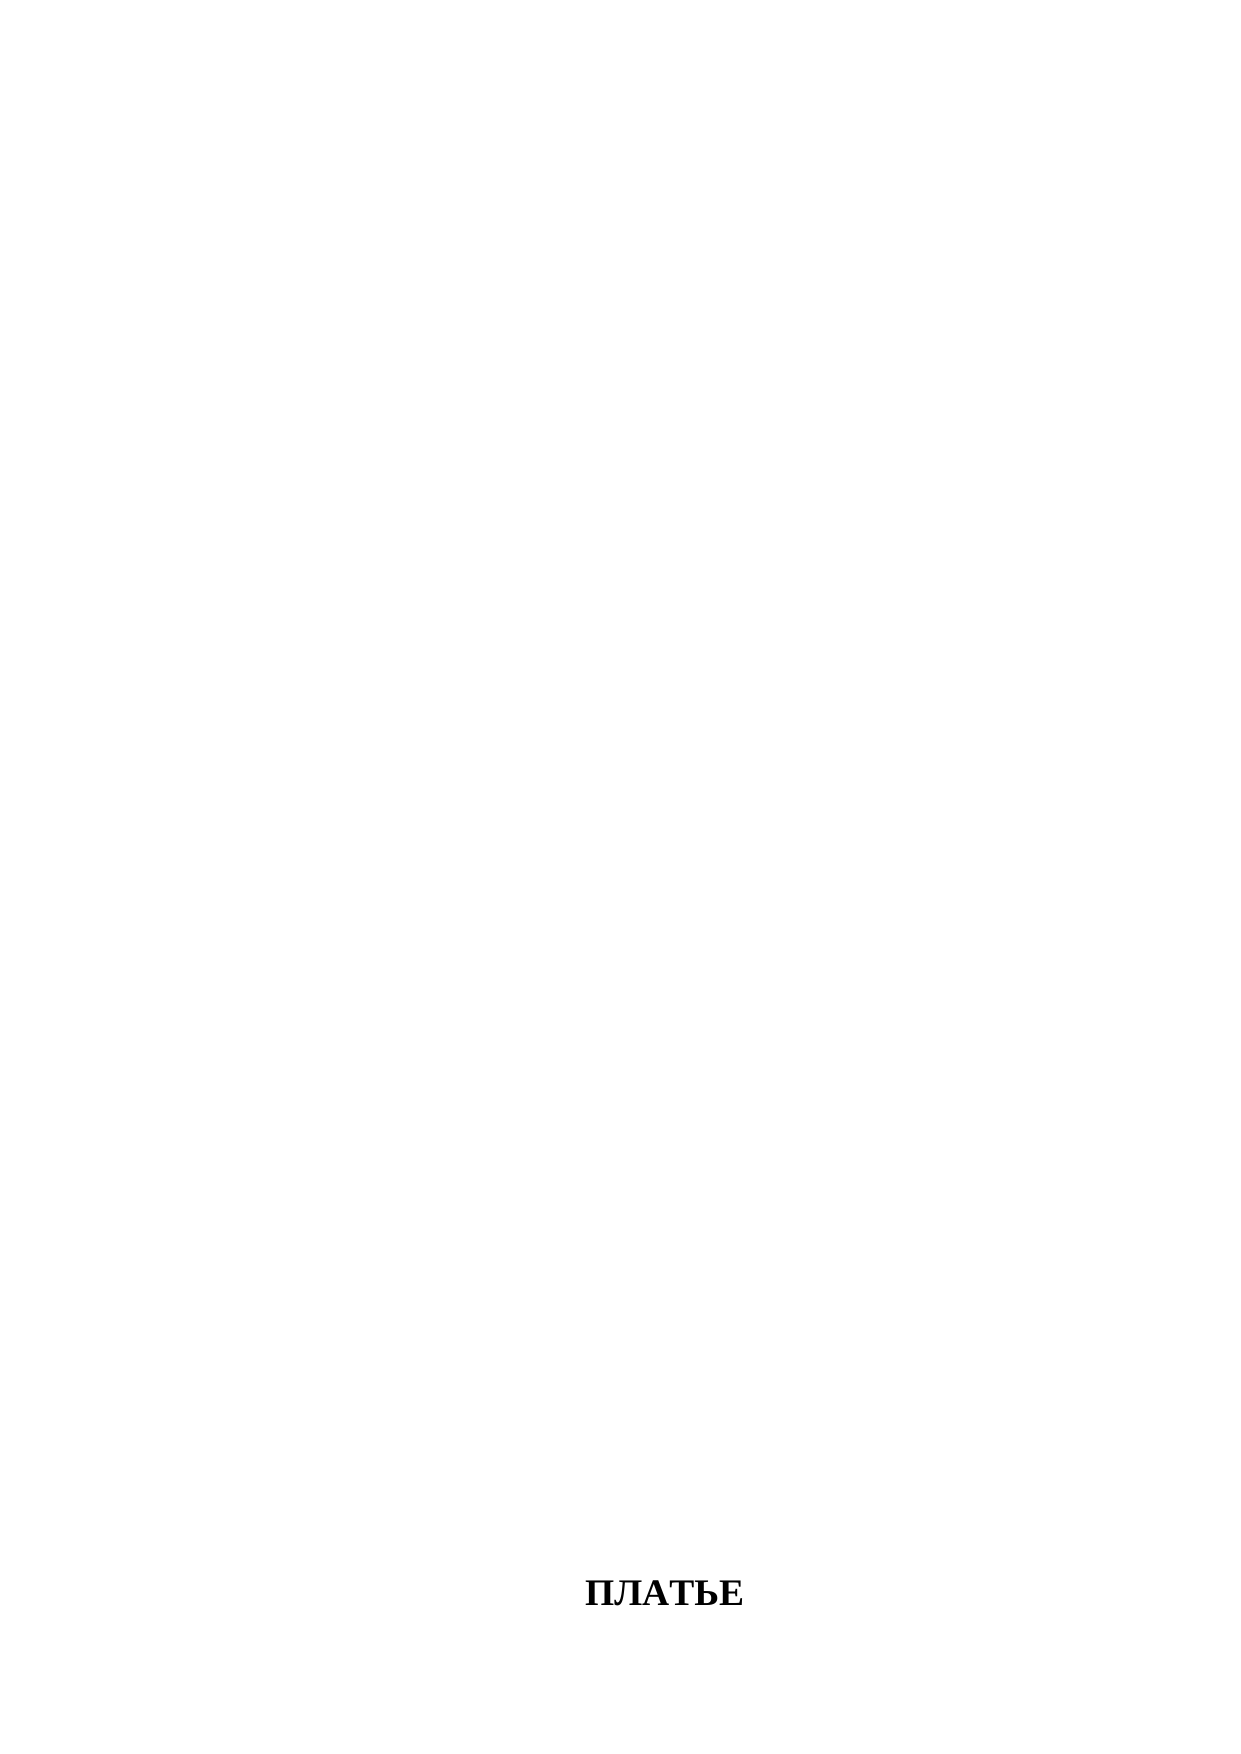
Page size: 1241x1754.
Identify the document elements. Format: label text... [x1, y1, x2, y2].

text ПЛАТЬЕ [177, 1570, 1152, 1613]
